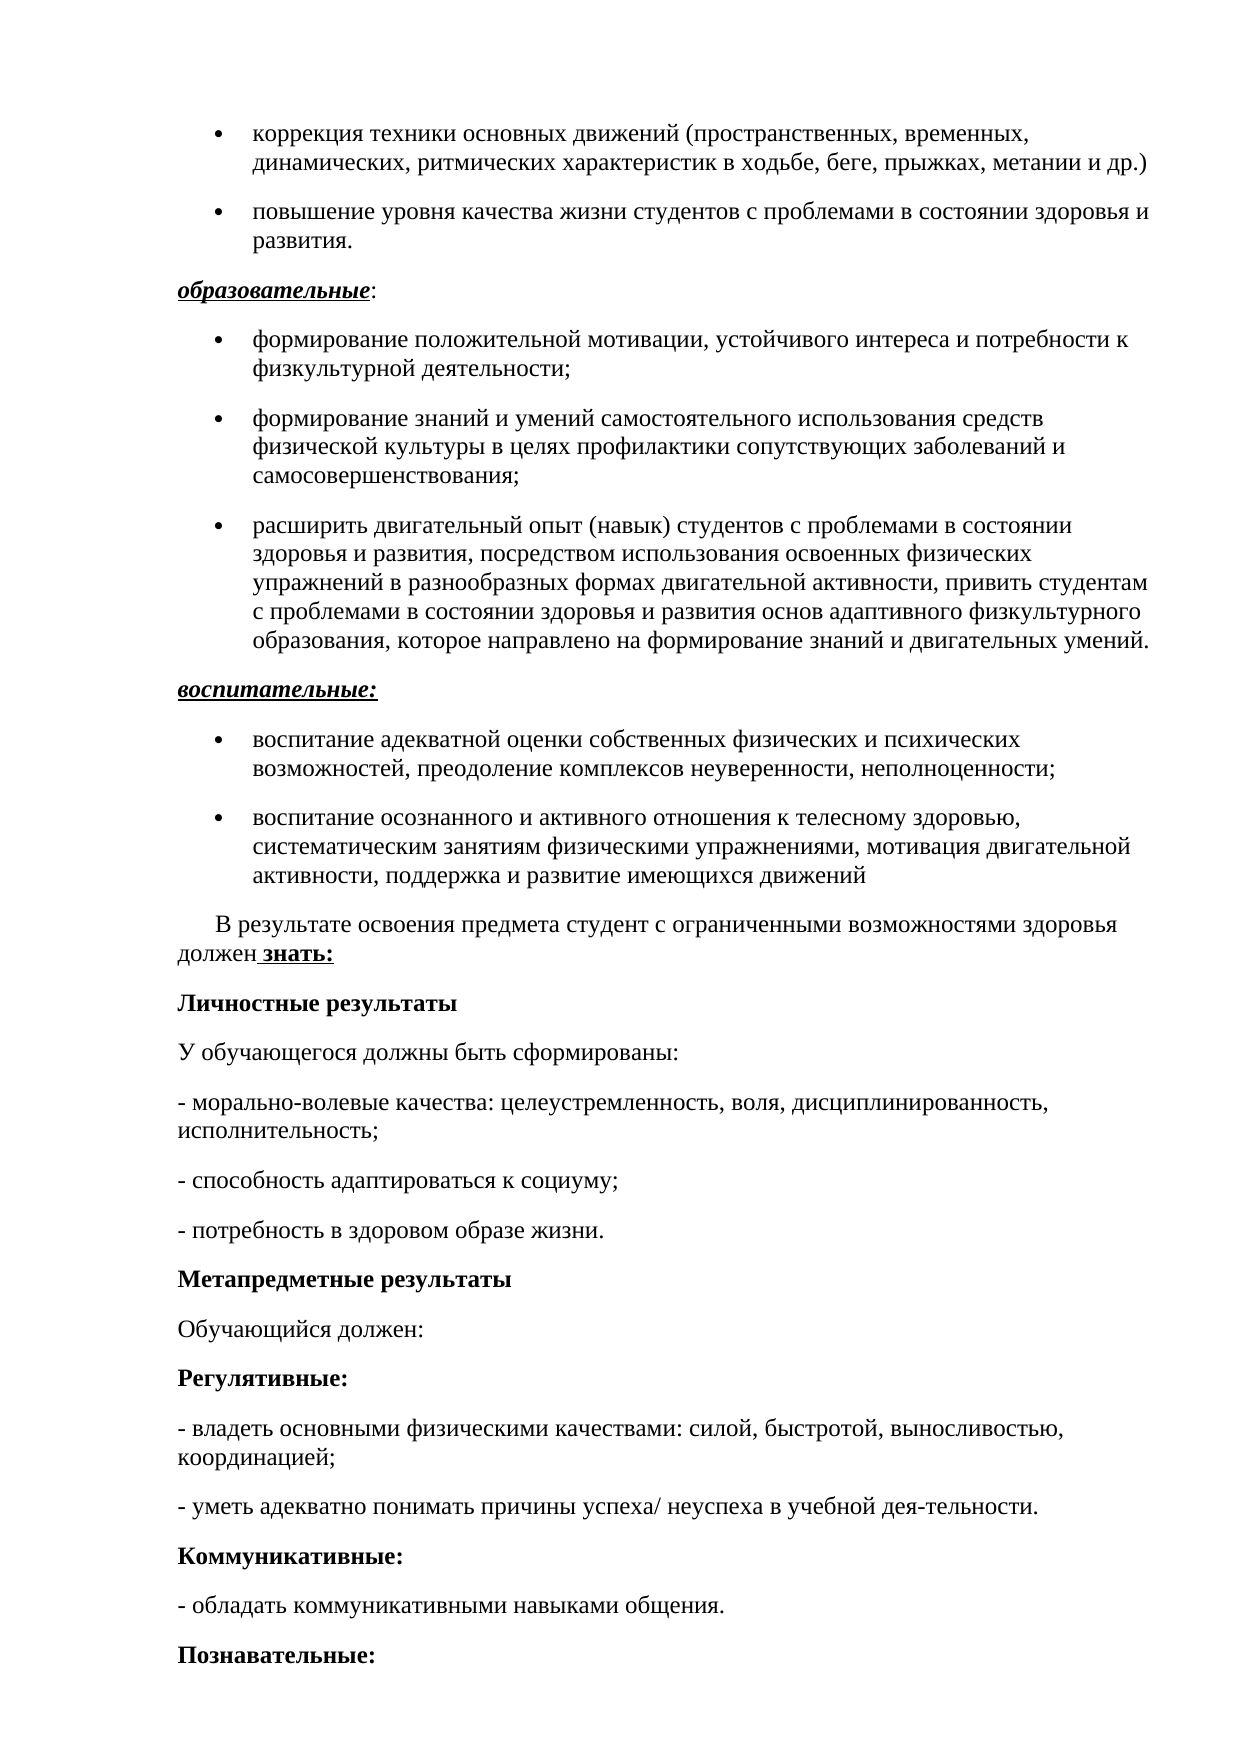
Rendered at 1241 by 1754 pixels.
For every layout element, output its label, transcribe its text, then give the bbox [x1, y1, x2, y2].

text - владеть основными физическими качествами: силой, быстротой, выносливостью, координацией; [177, 1413, 1152, 1471]
list воспитание адекватной оценки собственных физических и психических возможностей, преодоление комплексов неуверенности, неполноценности; [215, 724, 1152, 781]
text Коммуникативные: [177, 1541, 1152, 1570]
text Обучающийся должен: [177, 1314, 1152, 1343]
text образовательные: [177, 275, 1152, 303]
list воспитание осознанного и активного отношения к телесному здоровью, систематическим занятиям физическими упражнениями, мотивация двигательной активности, поддержка и развитие имеющихся движений [215, 802, 1152, 888]
text У обучающегося должны быть сформированы: [177, 1037, 1152, 1066]
list повышение уровня качества жизни студентов с проблемами в состоянии здоровья и развития. [215, 196, 1152, 254]
text Метапредметные результаты [177, 1264, 1152, 1293]
list коррекция техники основных движений (пространственных, временных, динамических, ритмических характеристик в ходьбе, беге, прыжках, метании и др.) [215, 118, 1152, 176]
text В результате освоения предмета студент с ограниченными возможностями здоровья должен знать: [177, 909, 1152, 967]
text - потребность в здоровом образе жизни. [177, 1215, 1152, 1243]
list формирование знаний и умений самостоятельного использования средств физической культуры в целях профилактики сопутствующих заболеваний и самосовершенствования; [215, 403, 1152, 489]
list расширить двигательный опыт (навык) студентов с проблемами в состоянии здоровья и развития, посредством использования освоенных физических упражнений в разнообразных формах двигательной активности, привить студентам с проблемами в состоянии здоровья и развития основ адаптивного физкультурного образования, которое направлено на формирование знаний и двигательных умений. [215, 510, 1152, 653]
text - морально-волевые качества: целеустремленность, воля, дисциплинированность, исполнительность; [177, 1087, 1152, 1144]
text Познавательные: [177, 1640, 1152, 1669]
text - обладать коммуникативными навыками общения. [177, 1591, 1152, 1619]
text - способность адаптироваться к социуму; [177, 1165, 1152, 1194]
text воспитательные: [177, 674, 1152, 703]
text Личностные результаты [177, 988, 1152, 1016]
list формирование положительной мотивации, устойчивого интереса и потребности к физкультурной деятельности; [215, 324, 1152, 382]
text - уметь адекватно понимать причины успеха/ неуспеха в учебной дея-тельности. [177, 1491, 1152, 1520]
text Регулятивные: [177, 1363, 1152, 1392]
